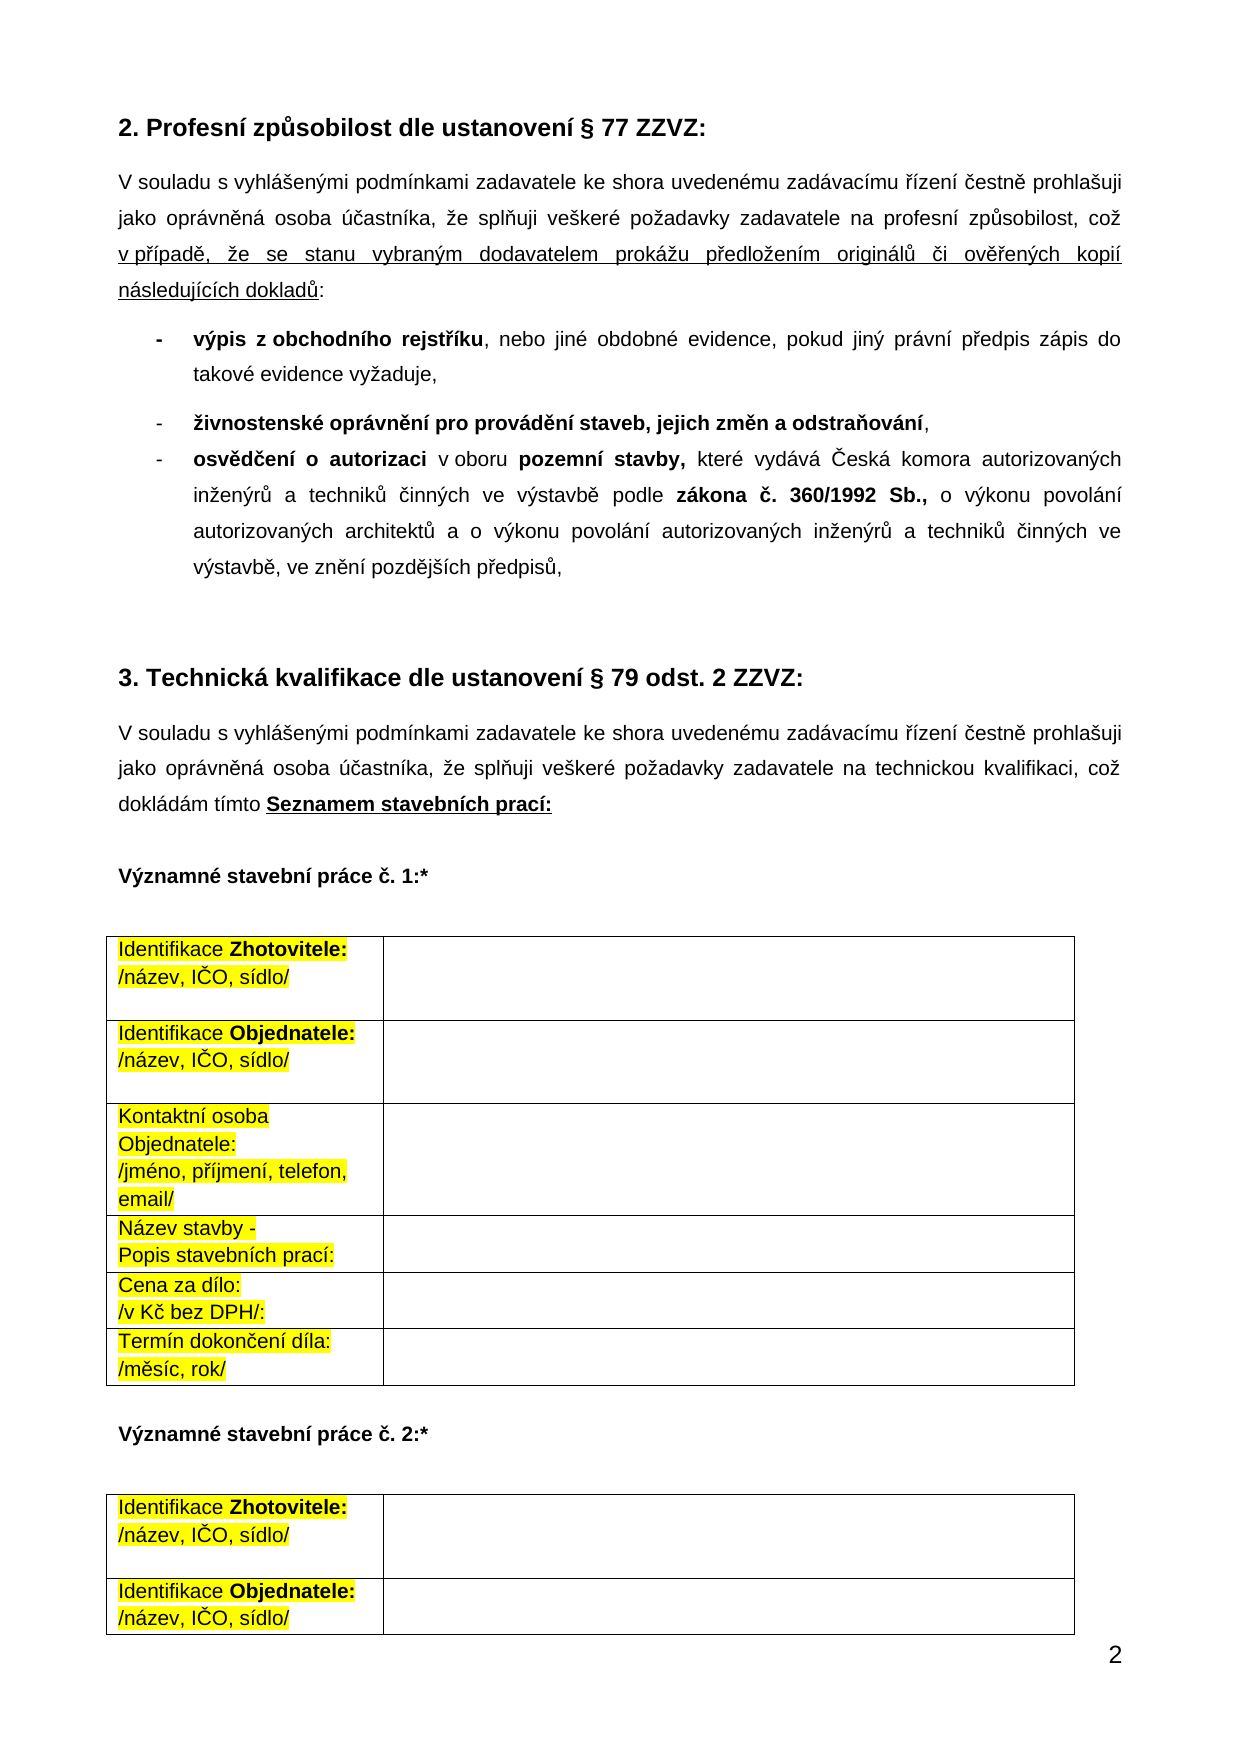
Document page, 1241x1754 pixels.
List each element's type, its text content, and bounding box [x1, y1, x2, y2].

table_header Identifikace Zhotovitele: /název, IČO, sídlo/ [107, 1495, 383, 1577]
list živnostenské oprávnění pro provádění staveb, jejich změn a odstraňování, [156, 411, 1122, 435]
text V souladu s vyhlášenými podmínkami zadavatele ke shora uvedenému zadávacímu řízení čestně prohlašuji jako oprávněná osoba účastníka, že splňuji veškeré požadavky zadavatele na profesní způsobilost, což v případě, že se stanu vybraným dodavatelem prokážu předložením originálů či ověřených kopií následujících dokladů: [118, 264, 1122, 302]
list výpis z obchodního rejstříku, nebo jiné obdobné evidence, pokud jiný právní předpis zápis do takové evidence vyžaduje, [156, 326, 1122, 386]
table_cell Kontaktní osoba Objednatele: /jméno, příjmení, telefon, email/ [107, 1104, 383, 1215]
table_cell [384, 1579, 1074, 1634]
table_header [384, 1495, 1074, 1577]
table_cell [384, 1021, 1074, 1103]
text 3. Technická kvalifikace dle ustanovení § 79 odst. 2 ZZVZ: [118, 663, 1122, 692]
table_cell [384, 1329, 1074, 1385]
table_cell Termín dokončení díla: /měsíc, rok/ [107, 1329, 383, 1385]
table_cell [107, 1579, 383, 1634]
text Významné stavební práce č. 2:* [118, 1422, 1122, 1446]
table_cell [384, 1216, 1074, 1272]
table_header [384, 937, 1074, 1019]
table_cell [384, 1104, 1074, 1215]
table_cell [384, 1273, 1074, 1328]
table_cell Název stavby - Popis stavebních prací: [107, 1216, 383, 1272]
text V souladu s vyhlášenými podmínkami zadavatele ke shora uvedenému zadávacímu řízení čestně prohlašuji jako oprávněná osoba účastníka, že splňuji veškeré požadavky zadavatele na profesní způsobilost, což v případě, že se stanu vybraným dodavatelem prokážu předložením originálů či ověřených kopií následujících dokladů: [118, 170, 1122, 263]
table_cell Identifikace Objednatele: /název, IČO, sídlo/ [107, 1021, 383, 1103]
text 2. Profesní způsobilost dle ustanovení § 77 ZZVZ: [118, 113, 1122, 141]
text Významné stavební práce č. 1:* [118, 864, 1122, 888]
list osvědčení o autorizaci v oboru pozemní stavby, které vydává Česká komora autorizovaných inženýrů a techniků činných ve výstavbě podle zákona č. 360/1992 Sb., o výkonu povolání autorizovaných architektů a o výkonu povolání autorizovaných inženýrů a techniků činných ve výstavbě, ve znění pozdějších předpisů, [156, 447, 1122, 578]
table_header Identifikace Zhotovitele: /název, IČO, sídlo/ [107, 937, 383, 1019]
table_cell Cena za dílo: /v Kč bez DPH/: [107, 1273, 383, 1328]
text V souladu s vyhlášenými podmínkami zadavatele ke shora uvedenému zadávacímu řízení čestně prohlašuji jako oprávněná osoba účastníka, že splňuji veškeré požadavky zadavatele na technickou kvalifikaci, což dokládám tímto Seznamem stavebních prací: [118, 720, 1122, 816]
